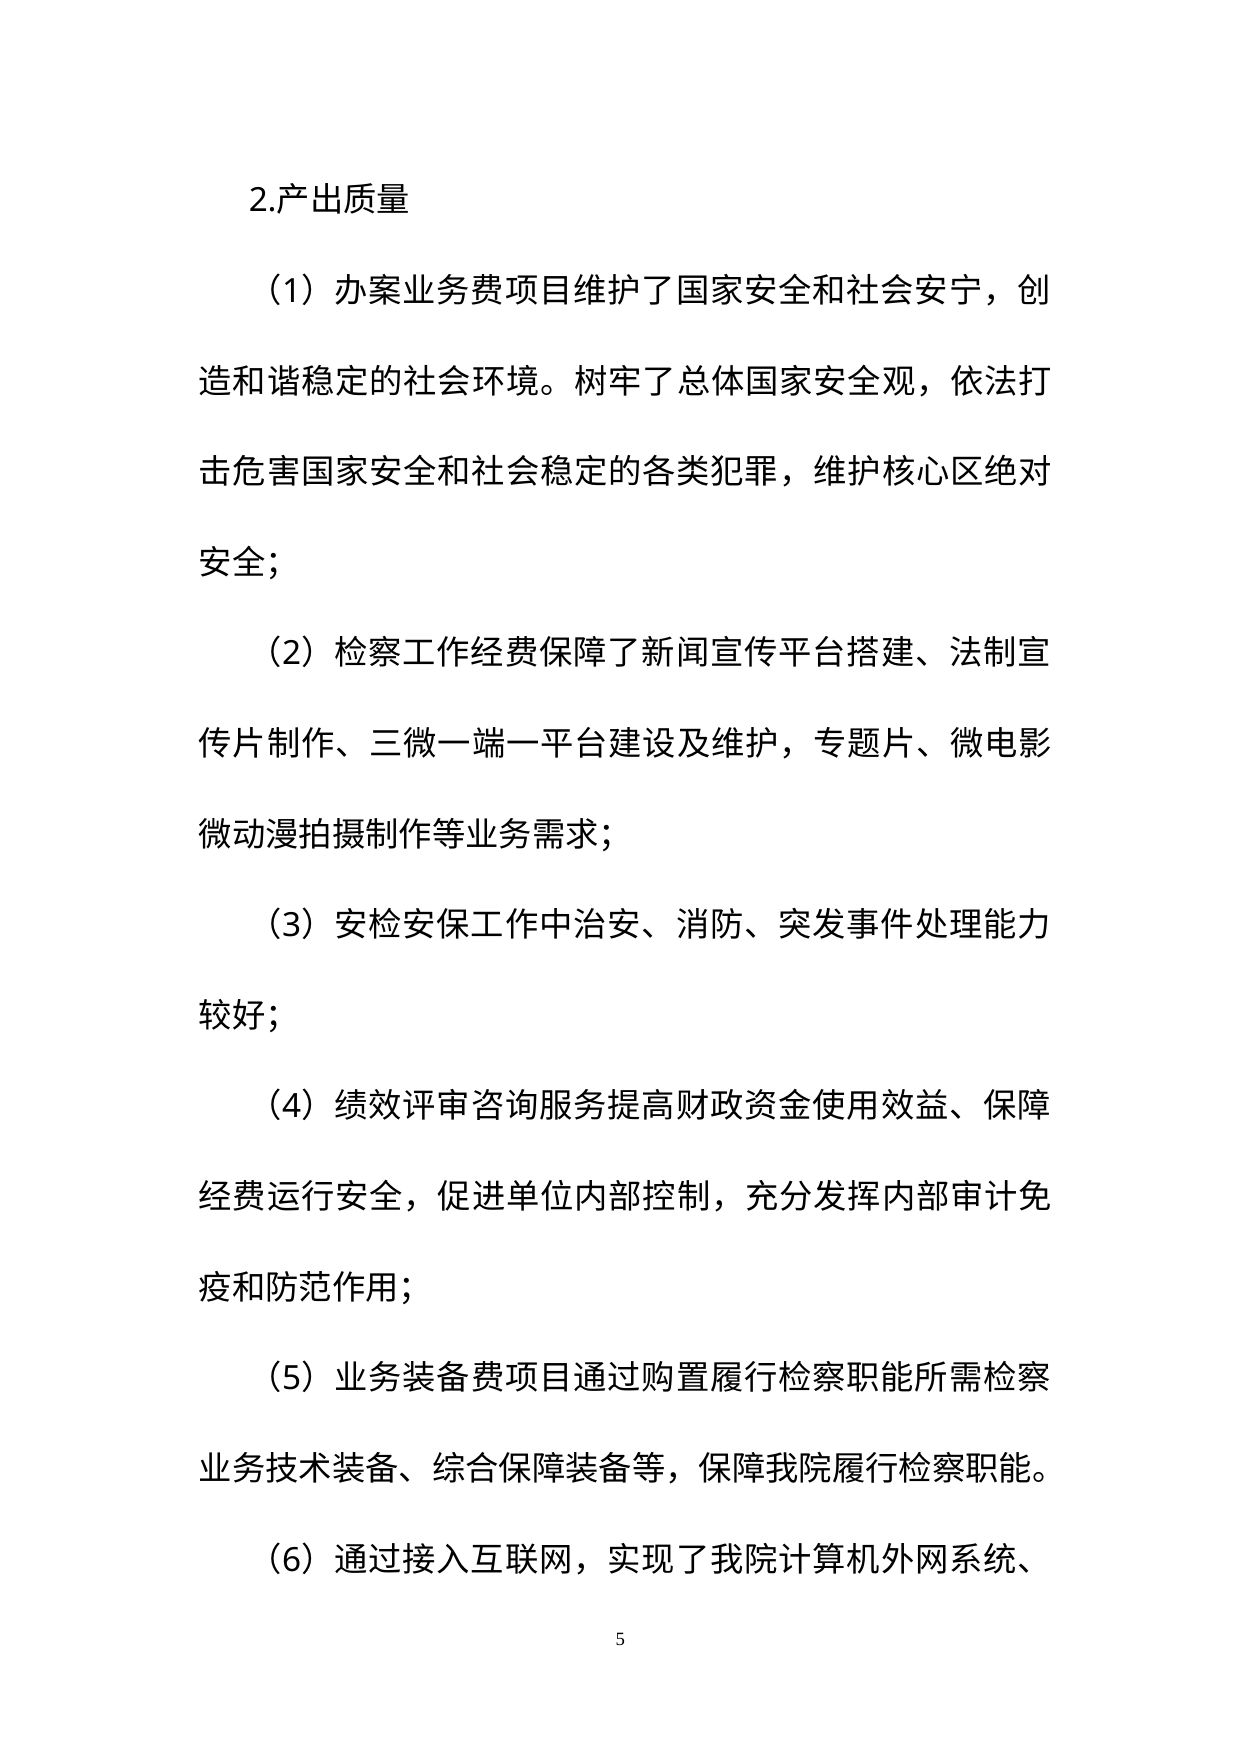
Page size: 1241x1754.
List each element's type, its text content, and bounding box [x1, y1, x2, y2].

list 办案业务费项目维护了国家安全和社会安宁，创造和谐稳定的社会环境。树牢了总体国家安全观，依法打击危害国家安全和社会稳定的各类犯罪，维护核心区绝对安全； [198, 243, 1053, 605]
list 绩效评审咨询服务提高财政资金使用效益、保障经费运行安全，促进单位内部控制，充分发挥内部审计免疫和防范作用； [198, 1058, 1053, 1330]
list 业务装备费项目通过购置履行检察职能所需检察业务技术装备、综合保障装备等，保障我院履行检察职能。 [198, 1330, 1053, 1511]
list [198, 1511, 1053, 1602]
text 2.产出质量 [198, 152, 1053, 243]
list 检察工作经费保障了新闻宣传平台搭建、法制宣传片制作、三微一端一平台建设及维护，专题片、微电影、微动漫拍摄制作等业务需求； [198, 605, 1053, 877]
list 安检安保工作中治安、消防、突发事件处理能力较好； [198, 877, 1053, 1058]
